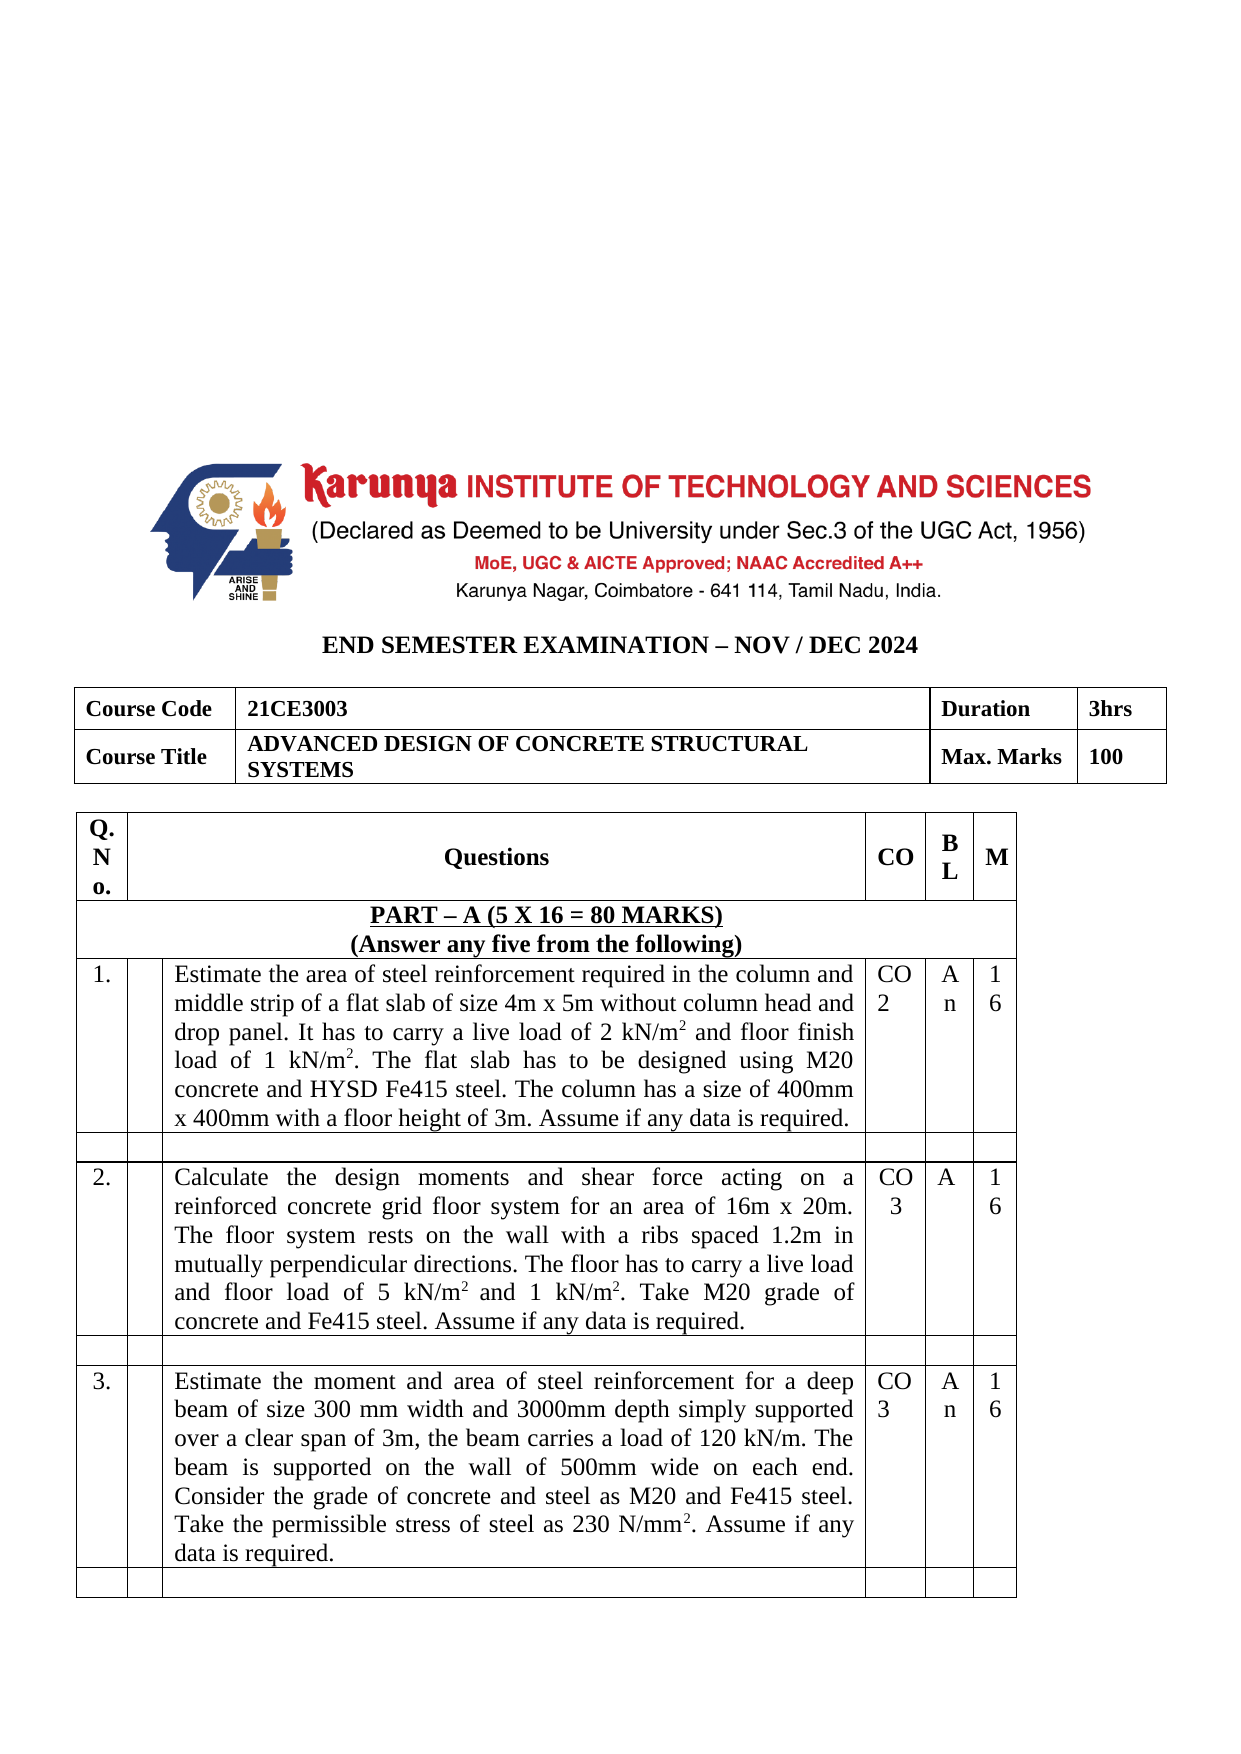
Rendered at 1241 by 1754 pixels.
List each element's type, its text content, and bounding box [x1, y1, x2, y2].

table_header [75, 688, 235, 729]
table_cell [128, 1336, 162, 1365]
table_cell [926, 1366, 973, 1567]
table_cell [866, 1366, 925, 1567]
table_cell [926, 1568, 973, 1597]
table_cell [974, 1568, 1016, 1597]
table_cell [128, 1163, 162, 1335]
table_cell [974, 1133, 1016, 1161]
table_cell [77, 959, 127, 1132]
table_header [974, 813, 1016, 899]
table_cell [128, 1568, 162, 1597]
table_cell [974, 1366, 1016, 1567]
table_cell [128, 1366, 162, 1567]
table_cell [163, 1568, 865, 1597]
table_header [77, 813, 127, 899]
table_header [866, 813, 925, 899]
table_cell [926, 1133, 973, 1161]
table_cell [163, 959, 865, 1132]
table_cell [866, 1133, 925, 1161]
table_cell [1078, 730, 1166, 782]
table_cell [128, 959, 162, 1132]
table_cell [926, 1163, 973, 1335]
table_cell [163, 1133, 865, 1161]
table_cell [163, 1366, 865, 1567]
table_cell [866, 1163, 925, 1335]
picture [150, 463, 1091, 601]
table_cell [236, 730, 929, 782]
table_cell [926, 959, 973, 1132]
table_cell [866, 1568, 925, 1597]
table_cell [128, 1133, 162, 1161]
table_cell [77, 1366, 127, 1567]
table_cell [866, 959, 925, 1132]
text END SEMESTER EXAMINATION – NOV / DEC 2024 [150, 630, 1090, 658]
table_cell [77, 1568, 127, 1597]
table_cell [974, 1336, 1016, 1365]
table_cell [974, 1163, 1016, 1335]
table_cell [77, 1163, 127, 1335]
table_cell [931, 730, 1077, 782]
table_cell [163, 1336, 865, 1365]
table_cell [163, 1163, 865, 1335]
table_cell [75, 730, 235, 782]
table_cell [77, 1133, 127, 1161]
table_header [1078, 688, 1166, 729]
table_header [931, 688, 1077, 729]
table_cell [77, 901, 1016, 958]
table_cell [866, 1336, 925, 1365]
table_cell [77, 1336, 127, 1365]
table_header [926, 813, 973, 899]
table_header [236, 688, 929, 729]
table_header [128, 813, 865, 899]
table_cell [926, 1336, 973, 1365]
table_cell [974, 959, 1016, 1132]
